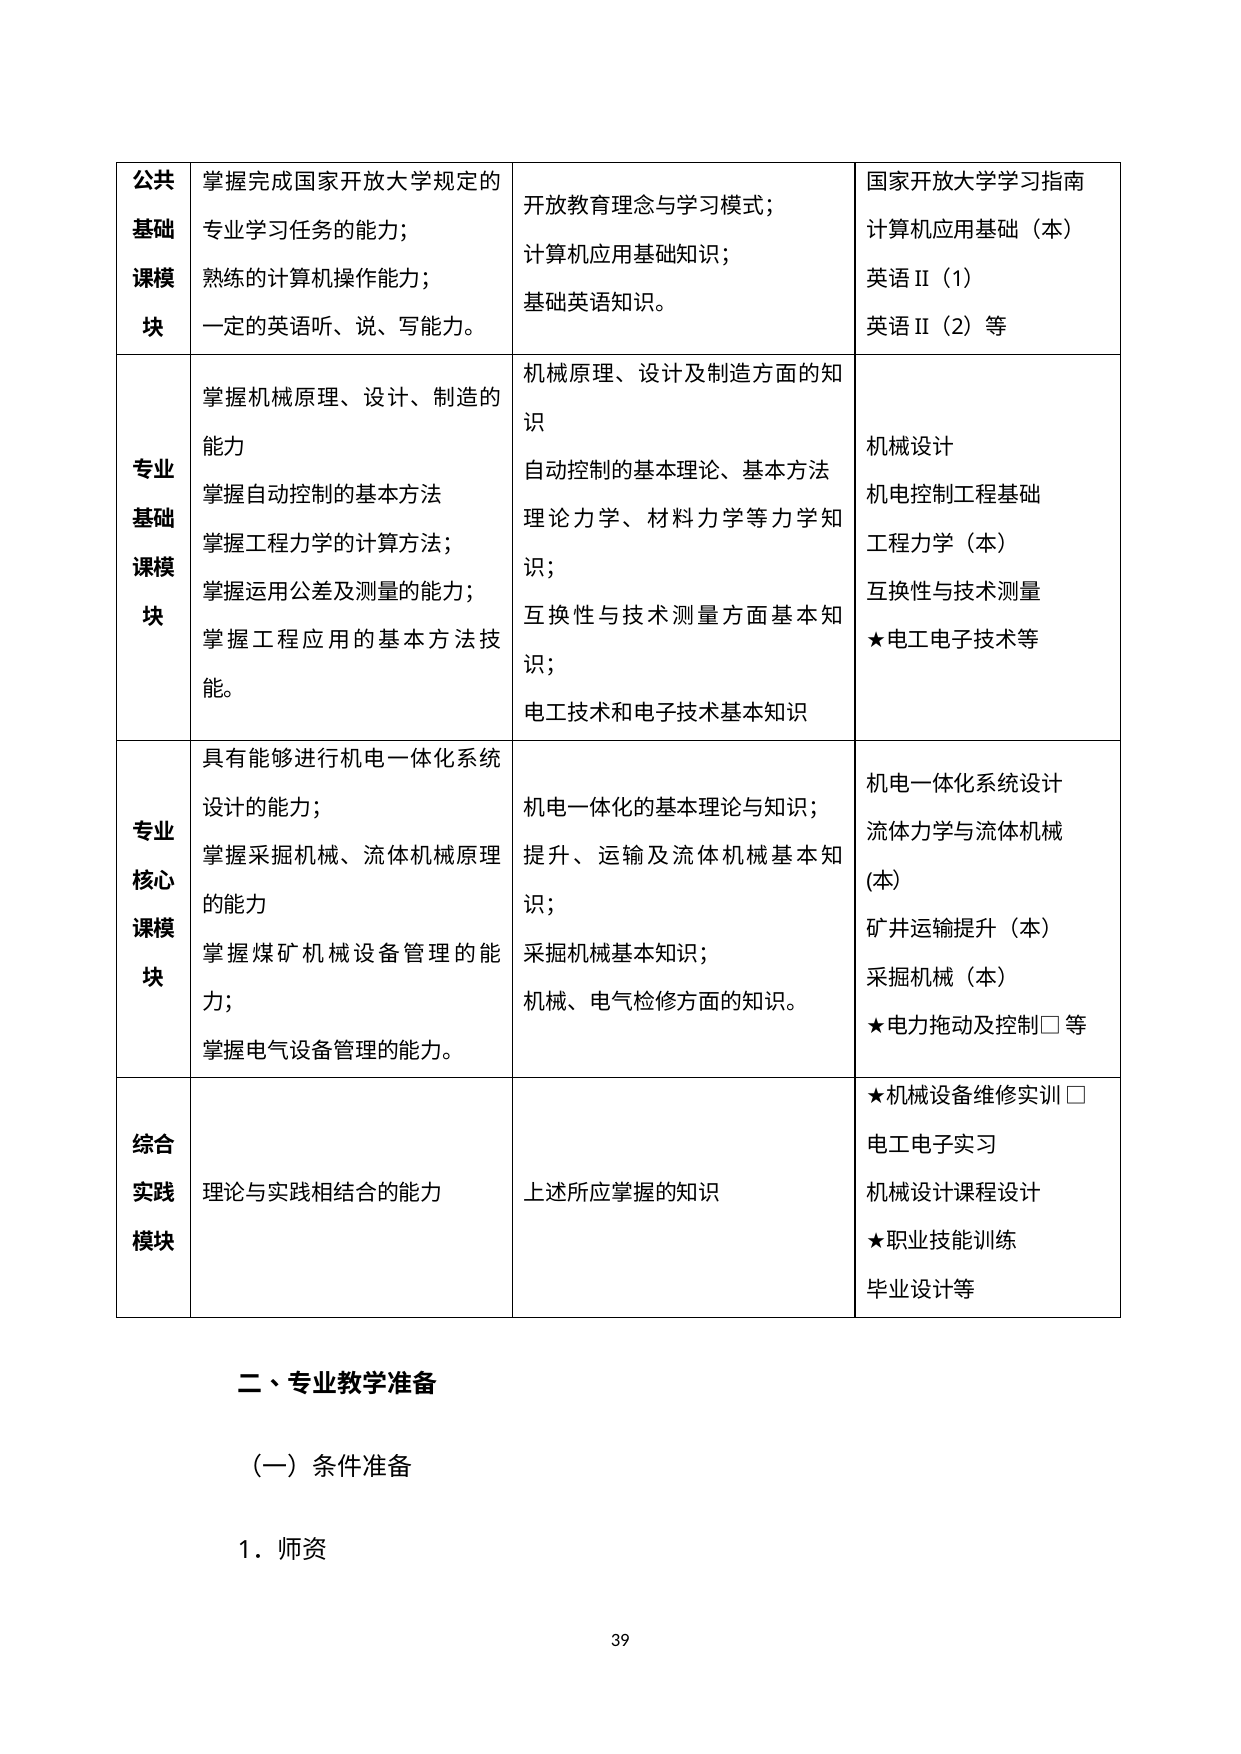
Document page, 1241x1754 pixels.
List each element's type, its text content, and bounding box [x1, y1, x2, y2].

table_cell 机械设计 机电控制工程基础 工程力学（本） 互换性与技术测量 ★电工电子技术等 [856, 355, 1120, 740]
table_cell 机电一体化系统设计 流体力学与流体机械(本） 矿井运输提升（本） 采掘机械（本） ★电力拖动及控制□ 等 [856, 741, 1120, 1077]
table_cell 上述所应掌握的知识 [513, 1078, 854, 1317]
table_cell 公共基础课模块 [117, 163, 190, 354]
table_cell 机电一体化的基本理论与知识； 提升、运输及流体机械基本知识； 采掘机械基本知识； 机械、电气检修方面的知识。 [513, 741, 854, 1077]
table_cell 掌握机械原理、设计、制造的能力 掌握自动控制的基本方法 掌握工程力学的计算方法； 掌握运用公差及测量的能力； 掌握工程应用的基本方法技能。 [191, 355, 512, 740]
table_cell 专业核心课模块 [117, 741, 190, 1077]
subtitle 二、专业教学准备 [187, 1350, 1053, 1415]
table_cell 掌握完成国家开放大学规定的专业学习任务的能力； 熟练的计算机操作能力； 一定的英语听、说、写能力。 [191, 163, 512, 354]
table_cell 机械原理、设计及制造方面的知识 自动控制的基本理论、基本方法 理论力学、材料力学等力学知识； 互换性与技术测量方面基本知识； 电工技术和电子技术基本知识 [513, 355, 854, 740]
table_cell 具有能够进行机电一体化系统设计的能力； 掌握采掘机械、流体机械原理的能力 掌握煤矿机械设备管理的能力； 掌握电气设备管理的能力。 [191, 741, 512, 1077]
table_cell 开放教育理念与学习模式； 计算机应用基础知识； 基础英语知识。 [513, 163, 854, 354]
table_cell 理论与实践相结合的能力 [191, 1078, 512, 1317]
table_cell 国家开放大学学习指南 计算机应用基础（本） 英语II（1） 英语II（2）等 [856, 163, 1120, 354]
text （一）条件准备 [187, 1432, 1053, 1497]
table_cell 专业基础课模块 [117, 355, 190, 740]
table_cell ★机械设备维修实训 □ 电工电子实习 机械设计课程设计 ★职业技能训练 毕业设计等 [856, 1078, 1120, 1317]
table_cell 综合实践模块 [117, 1078, 190, 1317]
text 1．师资 [187, 1515, 1053, 1580]
